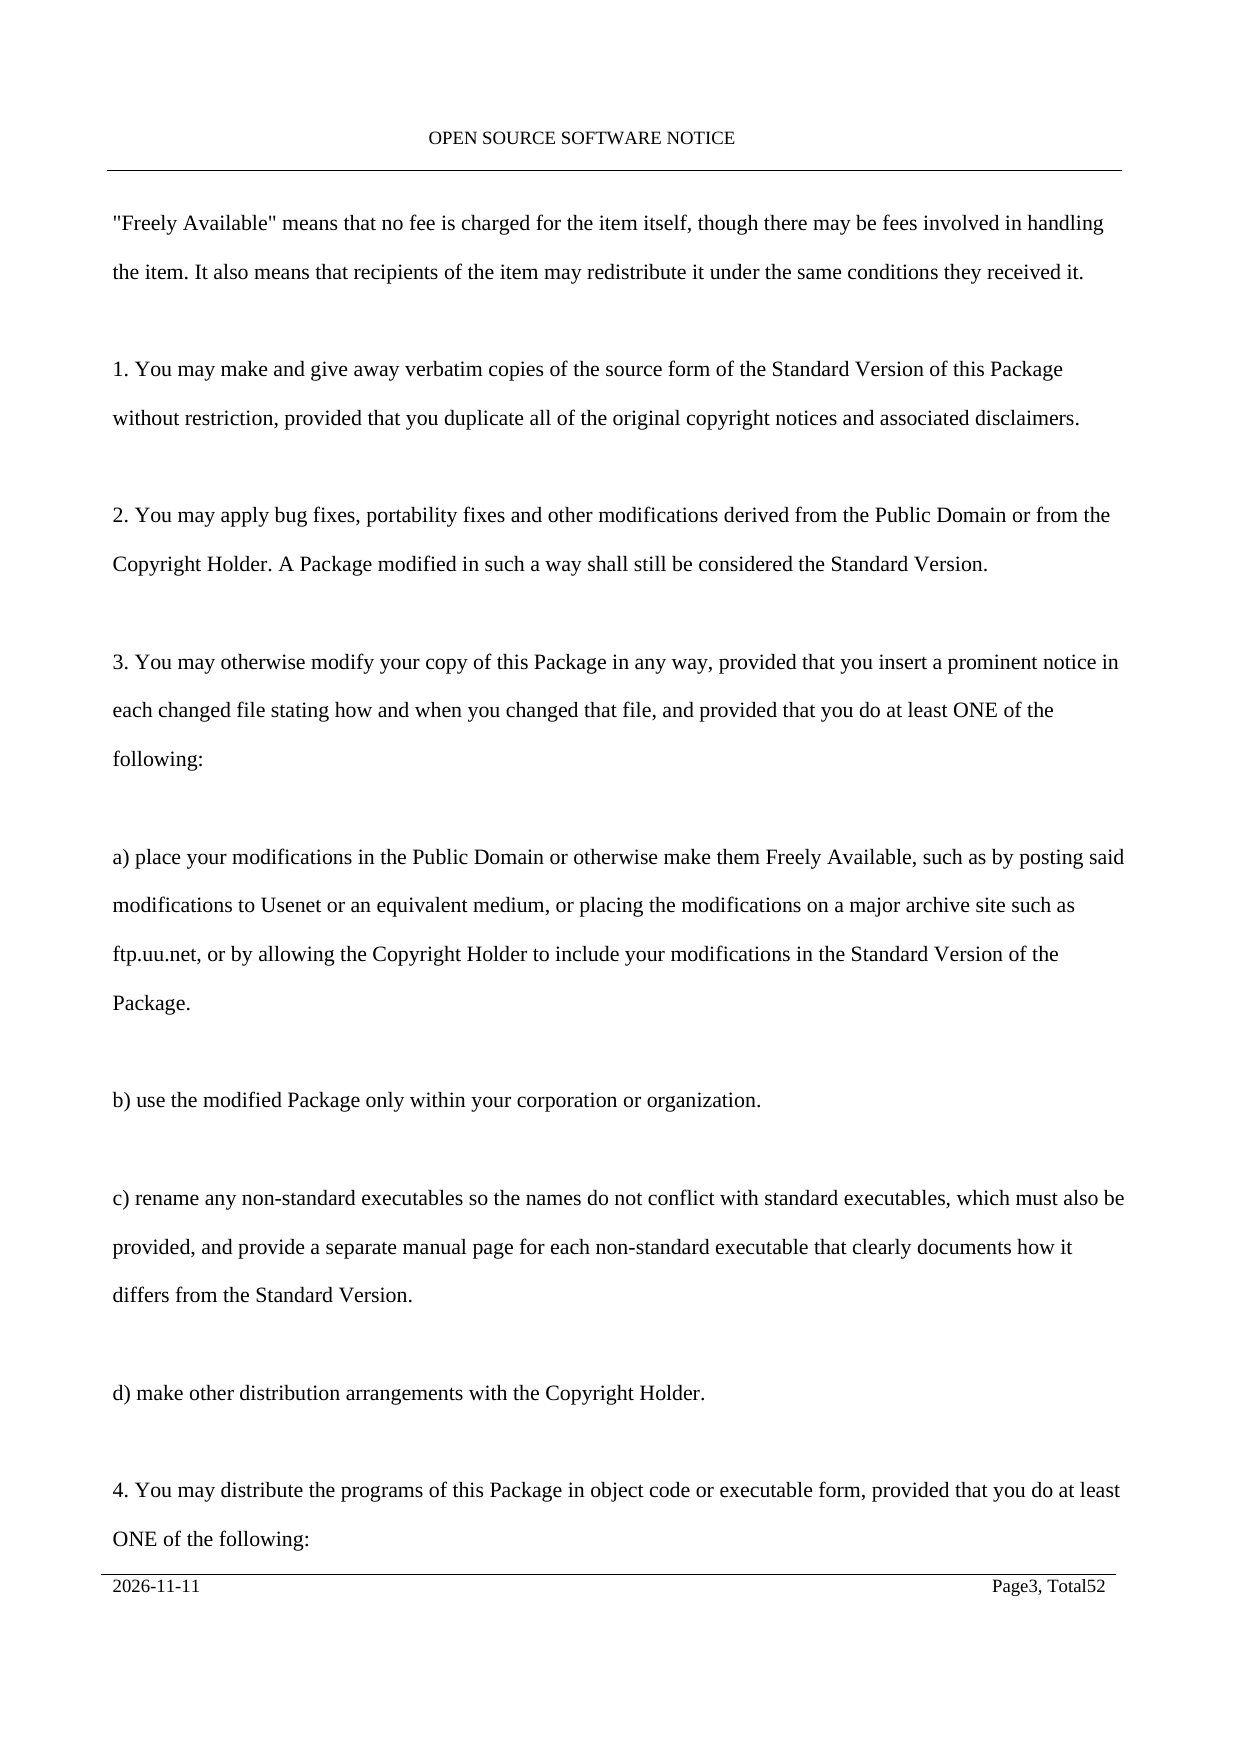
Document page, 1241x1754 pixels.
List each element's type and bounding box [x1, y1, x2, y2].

text [112, 206, 1128, 1555]
